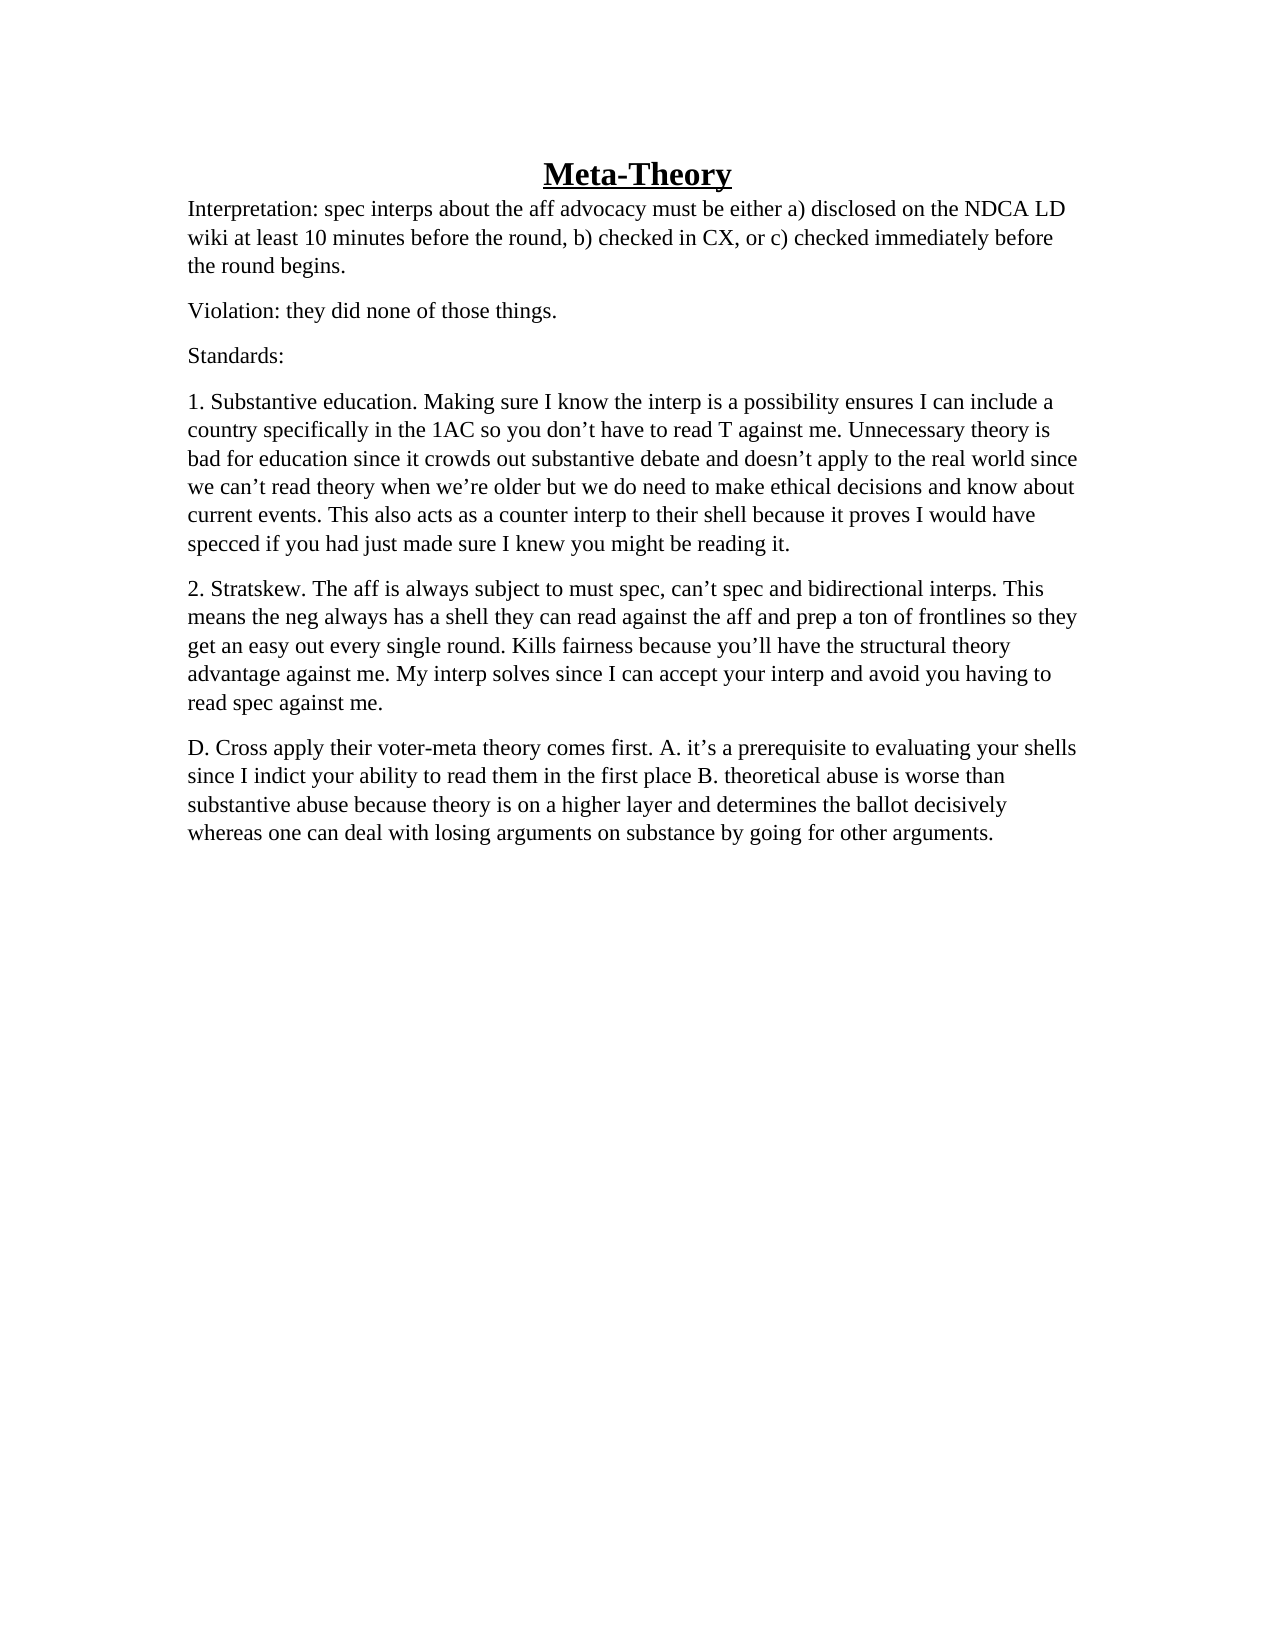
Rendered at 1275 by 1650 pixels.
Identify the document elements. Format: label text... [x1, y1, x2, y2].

text Standards: [187, 343, 1087, 369]
text Violation: they did none of those things. [187, 297, 1087, 324]
subtitle Meta-Theory [187, 154, 1087, 192]
text D. Cross apply their voter-meta theory comes first. A. it’s a prerequisite to evaluating your shells since I indict your ability to read them in the first place B. theoretical abuse is worse than substantive abuse because theory is on a higher layer and determines the ballot decisively whereas one can deal with losing arguments on substance by going for other arguments. [187, 734, 1087, 846]
text Interpretation: spec interps about the aff advocacy must be either a) disclosed on the NDCA LD wiki at least 10 minutes before the round, b) checked in CX, or c) checked immediately before the round begins. [187, 196, 1087, 279]
text 2. Stratskew. The aff is always subject to must spec, can’t spec and bidirectional interps. This means the neg always has a shell they can read against the aff and prep a ton of frontlines so they get an easy out every single round. Kills fairness because you’ll have the structural theory advantage against me. My interp solves since I can accept your interp and avoid you having to read spec against me. [187, 575, 1087, 715]
text 1. Substantive education. Making sure I know the interp is a possibility ensures I can include a country specifically in the 1AC so you don’t have to read T against me. Unnecessary theory is bad for education since it crowds out substantive debate and doesn’t apply to the real world since we can’t read theory when we’re older but we do need to make ethical decisions and know about current events. This also acts as a counter interp to their shell because it proves I would have specced if you had just made sure I knew you might be reading it. [187, 388, 1087, 556]
